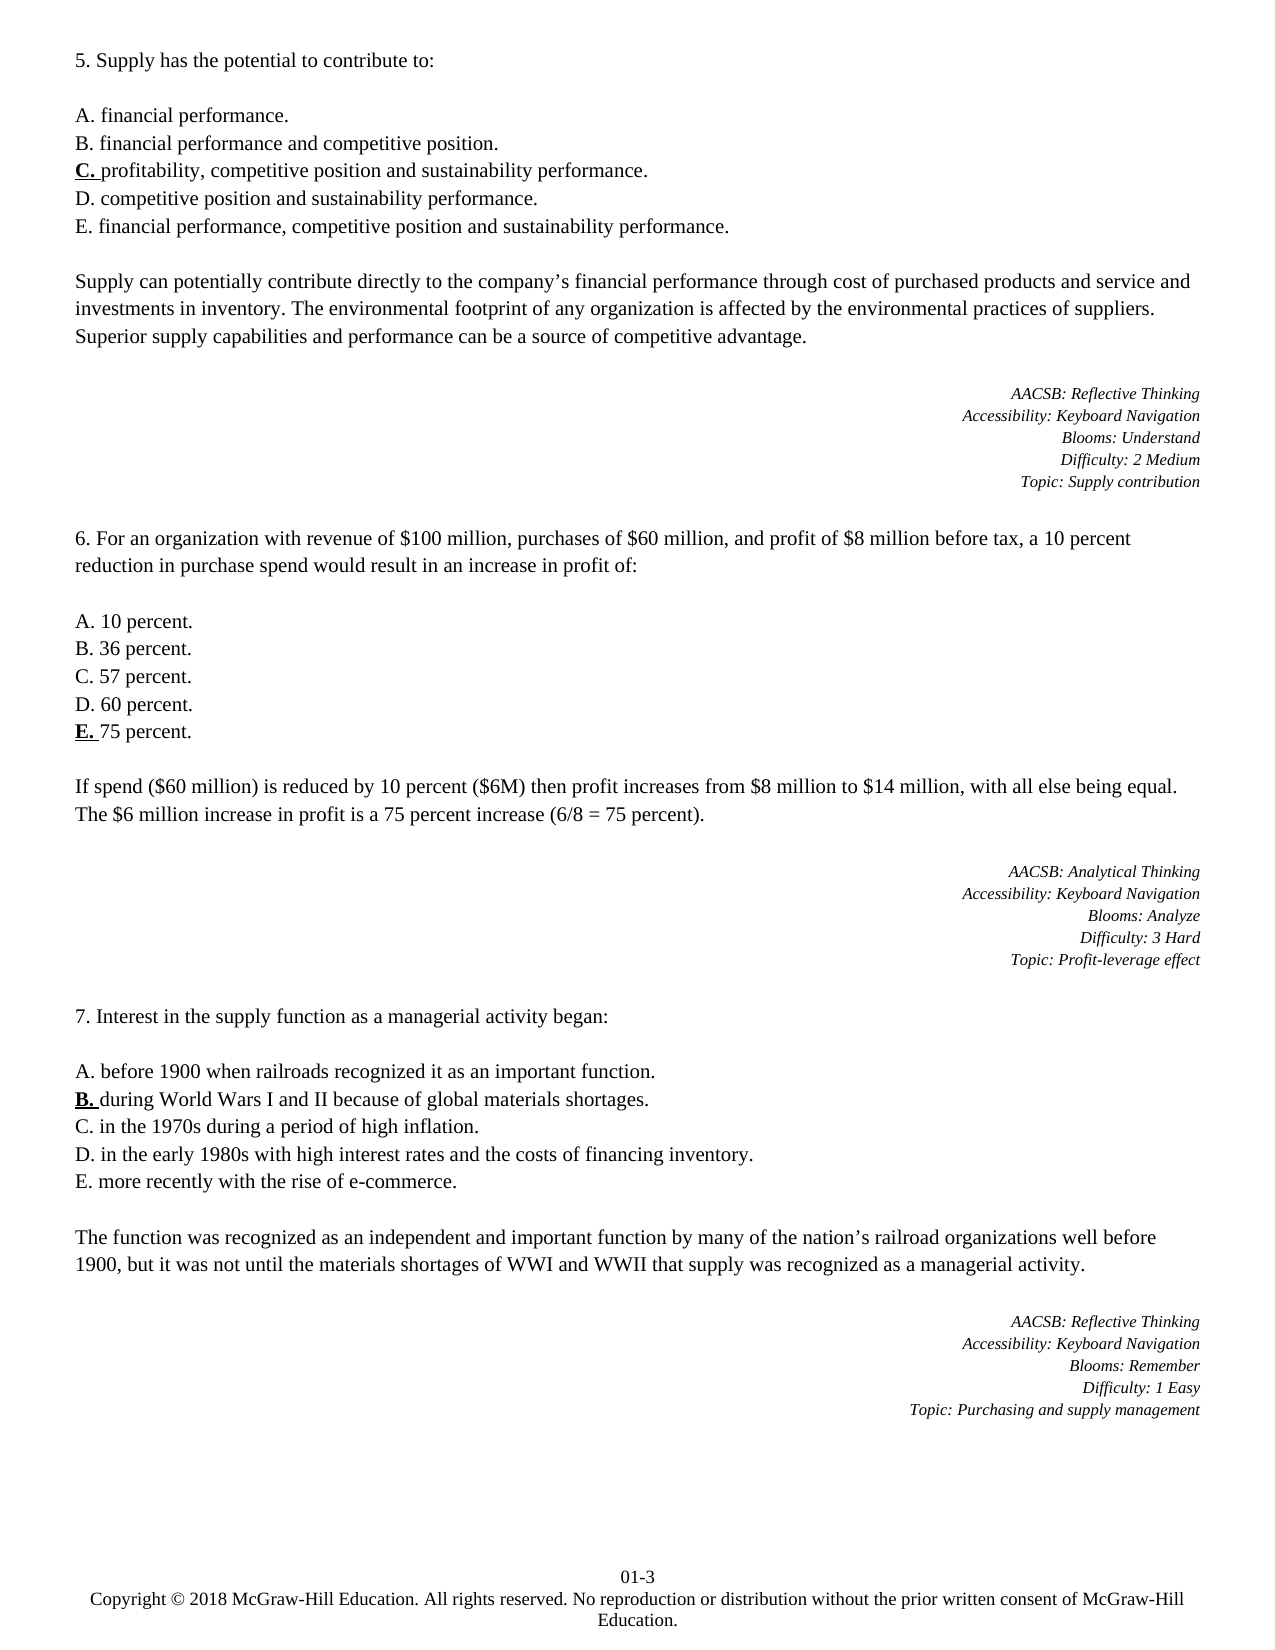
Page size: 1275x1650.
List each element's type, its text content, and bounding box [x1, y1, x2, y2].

text D. 60 percent. [75, 691, 1200, 716]
text B. financial performance and competitive position. [75, 131, 1200, 155]
text A. 10 percent. [75, 609, 1200, 633]
text B. 36 percent. [75, 636, 1200, 660]
text AACSB: Reflective Thinking Accessibility: Keyboard Navigation Blooms: Understand Difficulty: 2 Medium Topic: Supply contribution [75, 384, 1200, 522]
text E. 75 percent. [75, 719, 1200, 743]
text E. more recently with the rise of e-commerce. [75, 1169, 1200, 1193]
text E. financial performance, competitive position and sustainability performance. [75, 213, 1200, 238]
text AACSB: Reflective Thinking Accessibility: Keyboard Navigation Blooms: Remember Difficulty: 1 Easy Topic: Purchasing and supply management [75, 1312, 1200, 1450]
text 7. Interest in the supply function as a managerial activity began: [75, 1004, 1200, 1028]
text D. in the early 1980s with high interest rates and the costs of financing inventory. [75, 1142, 1200, 1166]
text If spend ($60 million) is reduced by 10 percent ($6M) then profit increases from $8 million to $14 million, with all else being equal. The $6 million increase in profit is a 75 percent increase (6/8 = 75 percent). [75, 747, 1200, 826]
text The function was recognized as an independent and important function by many of the nation’s railroad organizations well before 1900, but it was not until the materials shortages of WWI and WWII that supply was recognized as a managerial activity. [75, 1197, 1200, 1276]
text AACSB: Analytical Thinking Accessibility: Keyboard Navigation Blooms: Analyze Difficulty: 3 Hard Topic: Profit-leverage effect [75, 862, 1200, 999]
text A. before 1900 when railroads recognized it as an important function. [75, 1059, 1200, 1083]
text D. competitive position and sustainability performance. [75, 186, 1200, 210]
text C. 57 percent. [75, 664, 1200, 688]
text C. in the 1970s during a period of high inflation. [75, 1114, 1200, 1138]
text 6. For an organization with revenue of $100 million, purchases of $60 million, and profit of $8 million before tax, a 10 percent reduction in purchase spend would result in an increase in profit of: [75, 526, 1200, 577]
text Supply can potentially contribute directly to the company’s financial performance through cost of purchased products and service and investments in inventory. The environmental footprint of any organization is affected by the environmental practices of suppliers. Superior supply capabilities and performance can be a source of competitive advantage. [75, 241, 1200, 348]
text A. financial performance. [75, 103, 1200, 127]
text B. during World Wars I and II because of global materials shortages. [75, 1087, 1200, 1111]
text 5. Supply has the potential to contribute to: [75, 48, 1200, 72]
text C. profitability, competitive position and sustainability performance. [75, 158, 1200, 182]
